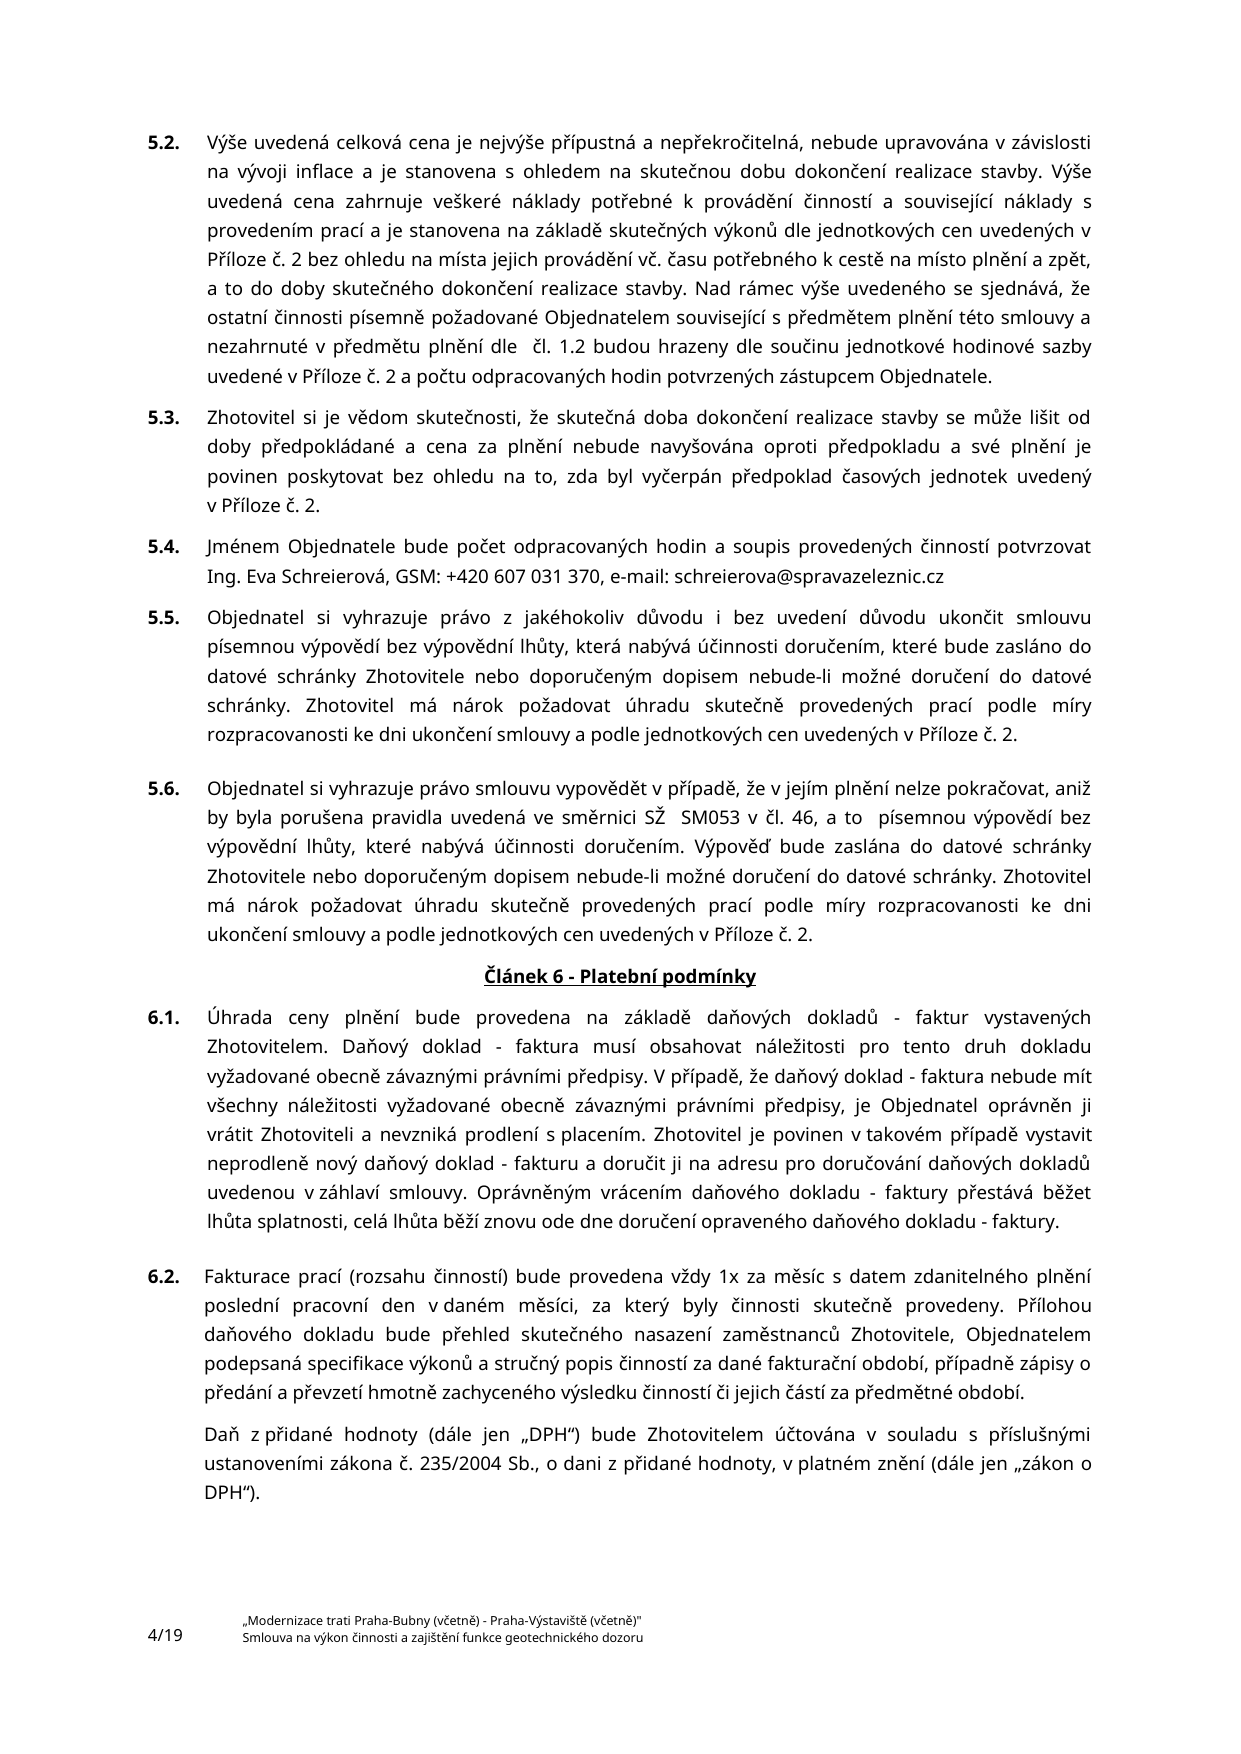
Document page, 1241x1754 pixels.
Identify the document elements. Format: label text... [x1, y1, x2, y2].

text 5.6. Objednatel si vyhrazuje právo smlouvu vypovědět v případě, že v jejím plnění nelze pokračovat, aniž by byla porušena pravidla uvedená ve směrnici SŽ SM053 v čl. 46, a to písemnou výpovědí bez výpovědní lhůty, které nabývá účinnosti doručením. Výpověď bude zaslána do datové schránky Zhotovitele nebo doporučeným dopisem nebude-li možné doručení do datové schránky. Zhotovitel má nárok požadovat úhradu skutečně provedených prací podle míry rozpracovanosti ke dni ukončení smlouvy a podle jednotkových cen uvedených v Příloze č. 2. [148, 772, 1092, 947]
text 6.1. Úhrada ceny plnění bude provedena na základě daňových dokladů - faktur vystavených Zhotovitelem. Daňový doklad - faktura musí obsahovat náležitosti pro tento druh dokladu vyžadované obecně závaznými právními předpisy. V případě, že daňový doklad - faktura nebude mít všechny náležitosti vyžadované obecně závaznými právními předpisy, je Objednatel oprávněn ji vrátit Zhotoviteli a nevzniká prodlení s placením. Zhotovitel je povinen v takovém případě vystavit neprodleně nový daňový doklad - fakturu a doručit ji na adresu pro doručování daňových dokladů uvedenou v záhlaví smlouvy. Oprávněným vrácením daňového dokladu - faktury přestává běžet lhůta splatnosti, celá lhůta běží znovu ode dne doručení opraveného daňového dokladu - faktury. [148, 1001, 1092, 1235]
text Daň z přidané hodnoty (dále jen „DPH“) bude Zhotovitelem účtována v souladu s příslušnými ustanoveními zákona č. 235/2004 Sb., o dani z přidané hodnoty, v platném znění (dále jen „zákon o DPH“). [148, 1418, 1092, 1506]
text 6.2. Fakturace prací (rozsahu činností) bude provedena vždy 1x za měsíc s datem zdanitelného plnění poslední pracovní den v daném měsíci, za který byly činnosti skutečně provedeny. Přílohou daňového dokladu bude přehled skutečného nasazení zaměstnanců Zhotovitele, Objednatelem podepsaná specifikace výkonů a stručný popis činností za dané fakturační období, případně zápisy o předání a převzetí hmotně zachyceného výsledku činností či jejich částí za předmětné období. [148, 1260, 1092, 1406]
text Článek 6 - Platební podmínky [148, 960, 1092, 989]
text 5.4. Jménem Objednatele bude počet odpracovaných hodin a soupis provedených činností potvrzovat Ing. Eva Schreierová, GSM: +420 607 031 370, e-mail: schreierova@spravazeleznic.cz [148, 531, 1092, 589]
text 5.2. Výše uvedená celková cena je nejvýše přípustná a nepřekročitelná, nebude upravována v závislosti na vývoji inflace a je stanovena s ohledem na skutečnou dobu dokončení realizace stavby. Výše uvedená cena zahrnuje veškeré náklady potřebné k provádění činností a související náklady s provedením prací a je stanovena na základě skutečných výkonů dle jednotkových cen uvedených v Příloze č. 2 bez ohledu na místa jejich provádění vč. času potřebného k cestě na místo plnění a zpět, a to do doby skutečného dokončení realizace stavby. Nad rámec výše uvedeného se sjednává, že ostatní činnosti písemně požadované Objednatelem související s předmětem plnění této smlouvy a nezahrnuté v předmětu plnění dle čl. 1.2 budou hrazeny dle součinu jednotkové hodinové sazby uvedené v Příloze č. 2 a počtu odpracovaných hodin potvrzených zástupcem Objednatele. [148, 126, 1092, 389]
text 5.5. Objednatel si vyhrazuje právo z jakéhokoliv důvodu i bez uvedení důvodu ukončit smlouvu písemnou výpovědí bez výpovědní lhůty, která nabývá účinnosti doručením, které bude zasláno do datové schránky Zhotovitele nebo doporučeným dopisem nebude-li možné doručení do datové schránky. Zhotovitel má nárok požadovat úhradu skutečně provedených prací podle míry rozpracovanosti ke dni ukončení smlouvy a podle jednotkových cen uvedených v Příloze č. 2. [148, 601, 1092, 747]
text 5.3. Zhotovitel si je vědom skutečnosti, že skutečná doba dokončení realizace stavby se může lišit od doby předpokládané a cena za plnění nebude navyšována oproti předpokladu a své plnění je povinen poskytovat bez ohledu na to, zda byl vyčerpán předpoklad časových jednotek uvedený v Příloze č. 2. [148, 401, 1092, 518]
